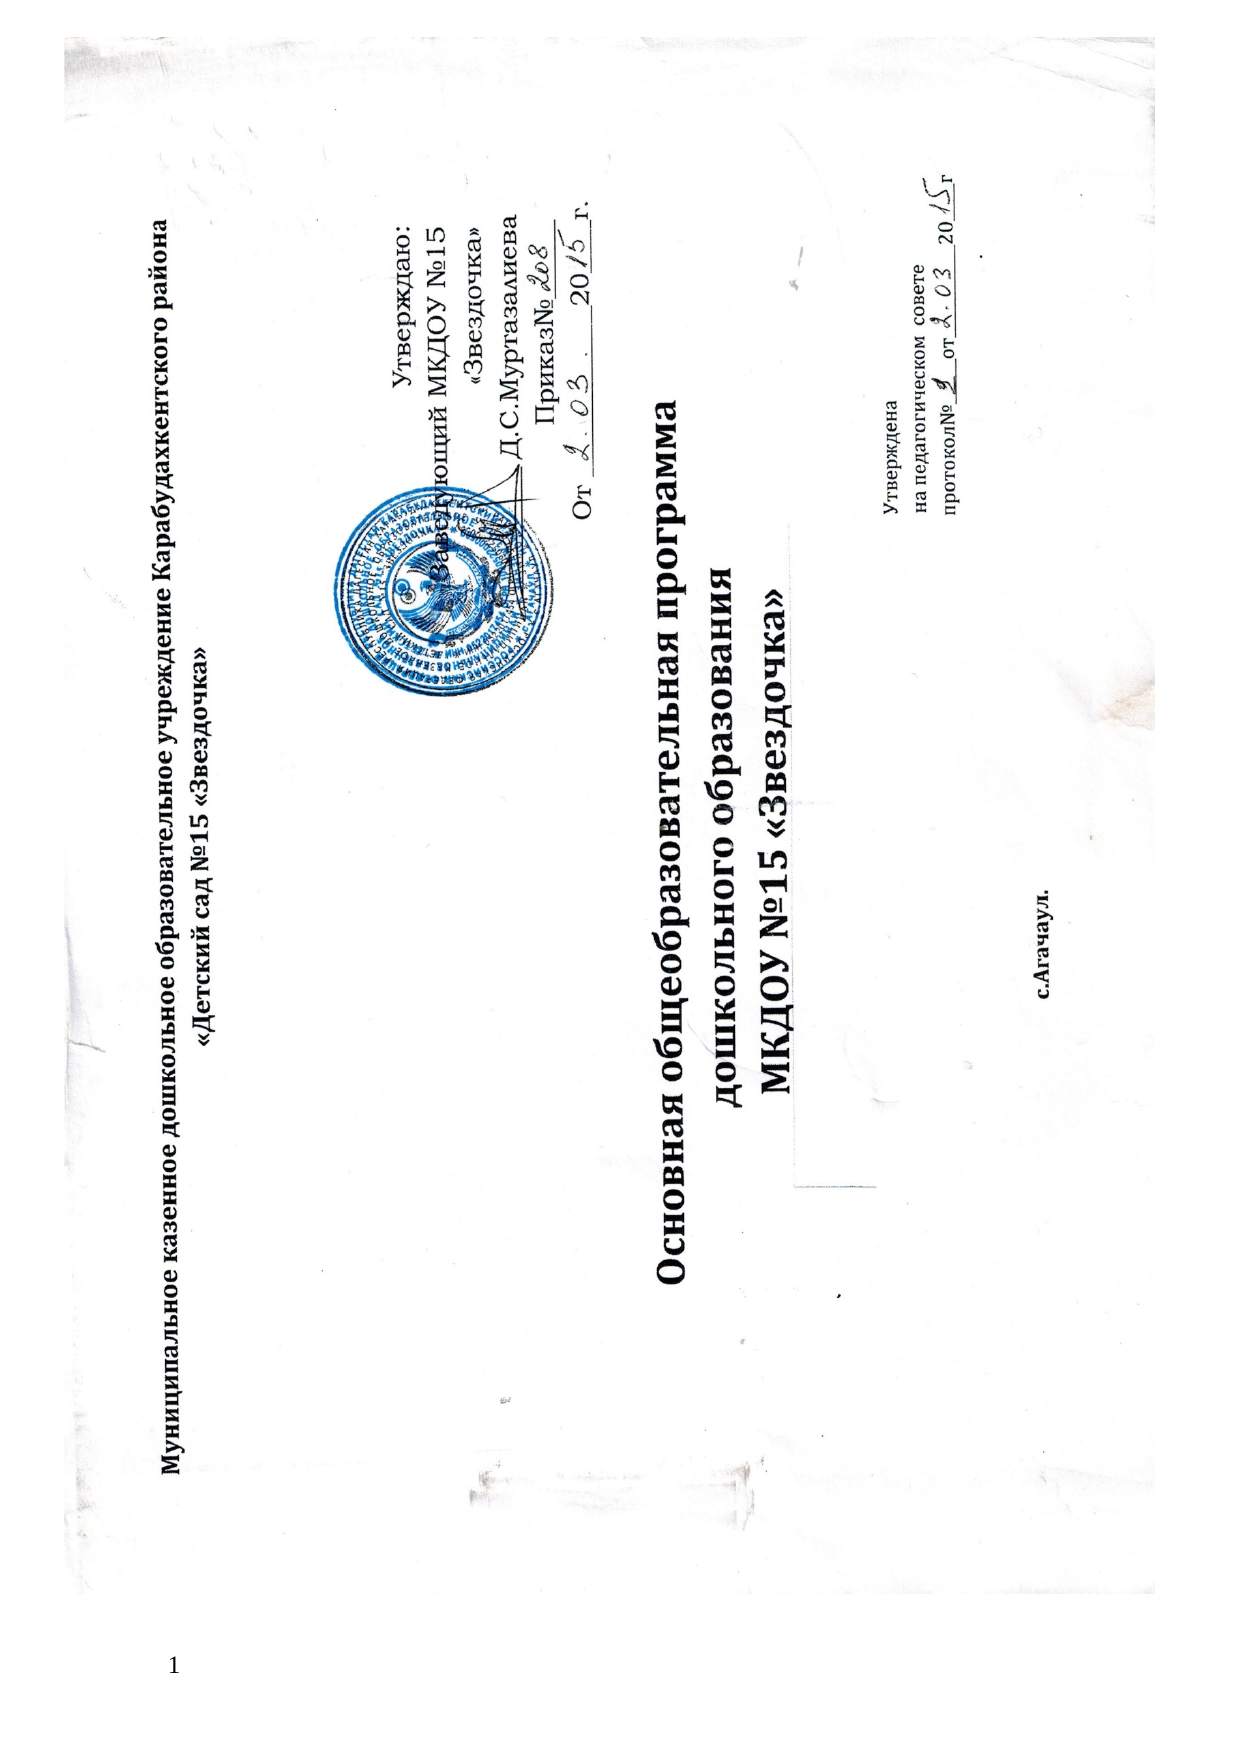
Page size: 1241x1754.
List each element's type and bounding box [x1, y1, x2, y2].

picture [64, 37, 1155, 1594]
